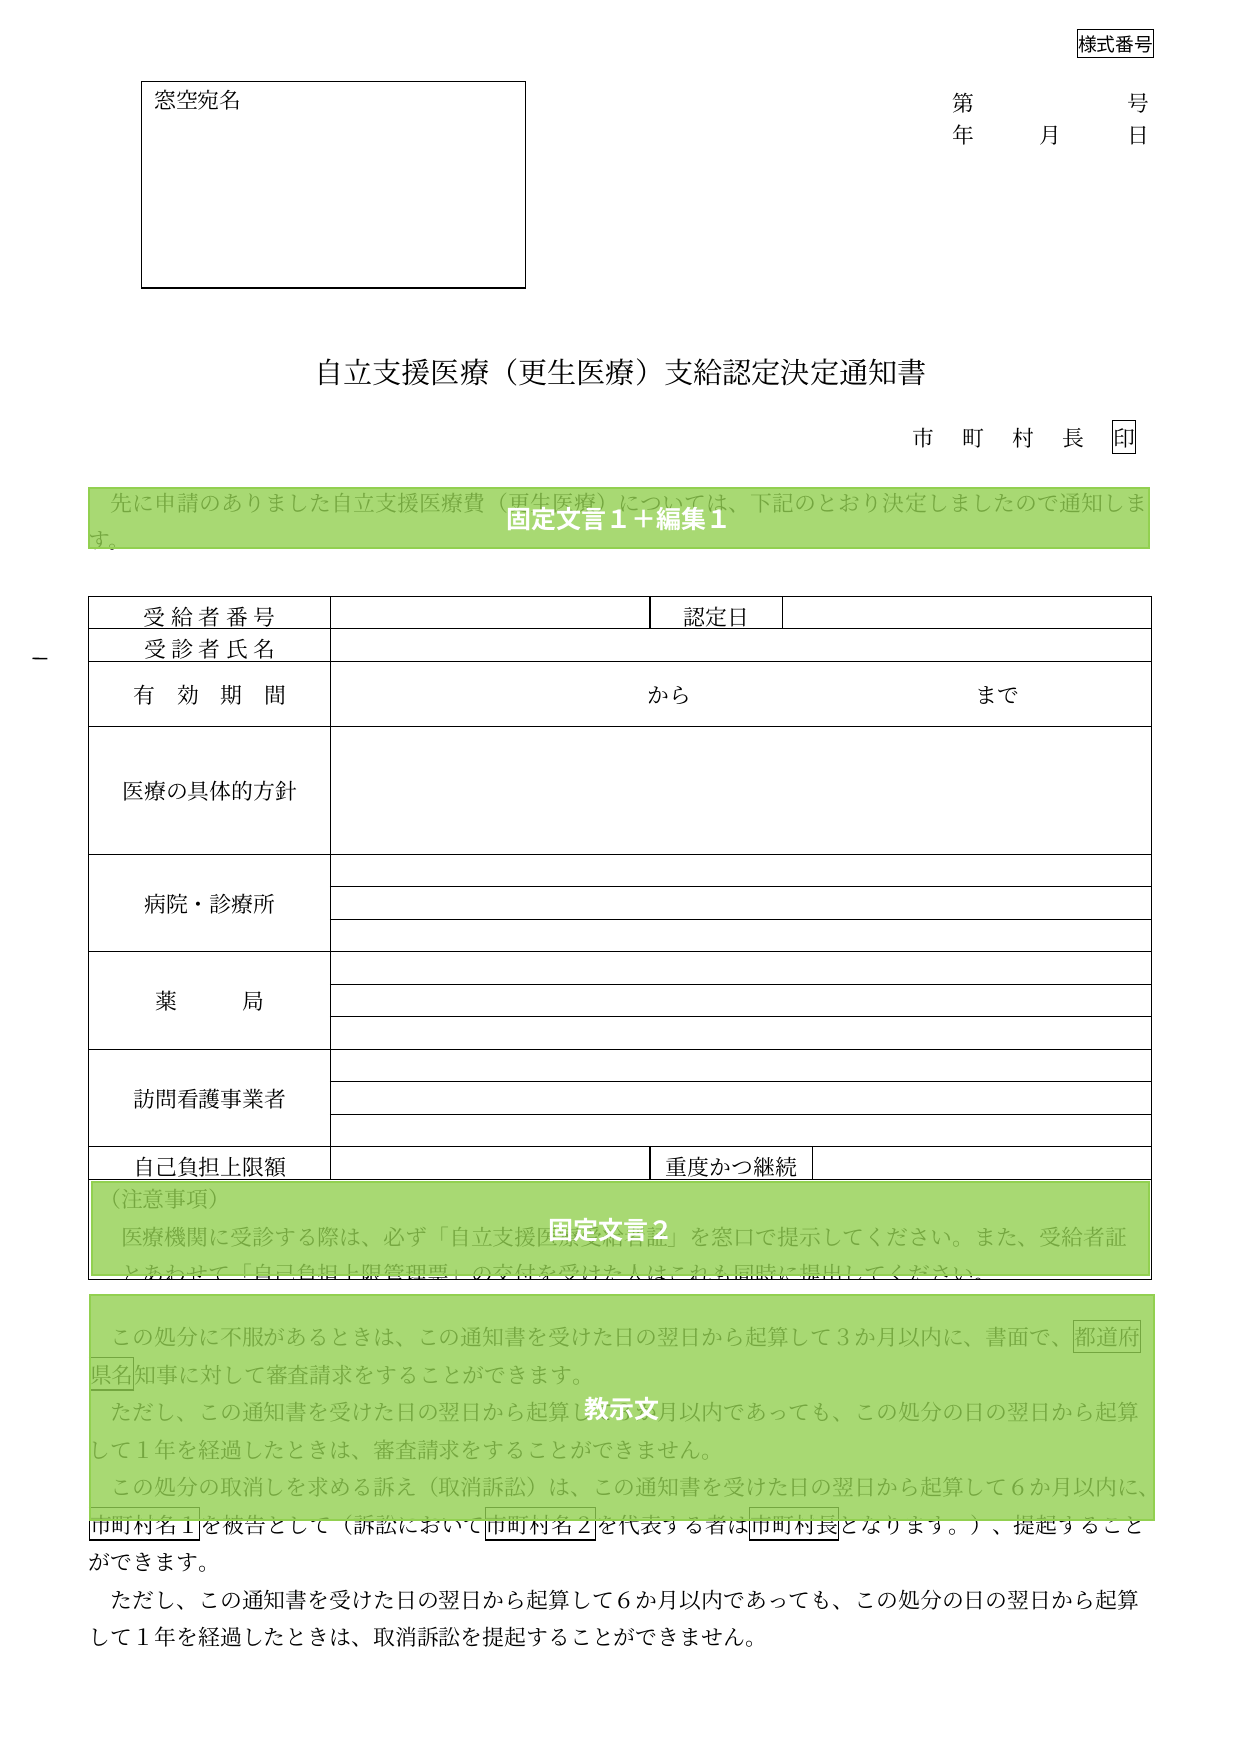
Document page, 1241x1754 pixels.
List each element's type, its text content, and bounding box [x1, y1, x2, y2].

table_cell 医療の具体的方針 [89, 727, 330, 853]
table_cell [331, 1147, 649, 1178]
table_header [783, 597, 1151, 628]
table_header 認定日 [651, 597, 782, 628]
table_header 受 給 者 番 号 [89, 597, 330, 628]
table_cell 自己負担上限額 [89, 1147, 330, 1178]
table_cell [331, 887, 1151, 918]
text 自立支援医療（更生医療）支給認定決定通知書 [89, 333, 1152, 408]
table_cell [331, 952, 1151, 983]
table_cell 訪問看護事業者 [89, 1050, 330, 1146]
text ただし、この通知書を受けた日の翌日から起算して６か月以内であっても、この処分の日の翌日から起算して１年を経過したときは、取消訴訟を提起することができません。 [89, 1580, 1152, 1655]
table_cell [331, 855, 1151, 886]
table_cell [331, 1050, 1151, 1081]
table_cell 病院・診療所 [89, 855, 330, 951]
text この処分の取消しを求める訴え（取消訴訟）は、この通知書を受けた日の翌日から起算して６か月以内に、市町村名１を被告として（訴訟において市町村名２を代表する者は市町村長となります。）、提起することができます。 [89, 1521, 1152, 1580]
table_cell [813, 1147, 1151, 1178]
table_cell 有 効 期 間 [89, 662, 330, 726]
table_cell [331, 1115, 1151, 1146]
table_cell [331, 1082, 1151, 1113]
text 先に申請のありました自立支援医療費（更生医療）については、下記のとおり決定しましたので通知します。 [89, 483, 1152, 558]
table_cell （注意事項） 医療機関に受診する際は、必ず「自立支援医療受給者証」を窓口で提示してください。また、受給者証 とあわせて「自己負担上限管理票」の交付を受けた人はこれも同時に提出してください。 [89, 1180, 1151, 1279]
table_header [331, 597, 649, 628]
table_cell 受診者氏名 [89, 629, 330, 661]
table_cell [331, 1017, 1151, 1048]
table_cell 薬 局 [89, 952, 330, 1048]
table_cell [331, 920, 1151, 951]
table_cell [331, 727, 1151, 853]
table_cell [331, 629, 1151, 661]
table_cell から まで [331, 662, 1151, 726]
table_cell [331, 985, 1151, 1016]
table_cell 重度かつ継続 [651, 1147, 812, 1178]
